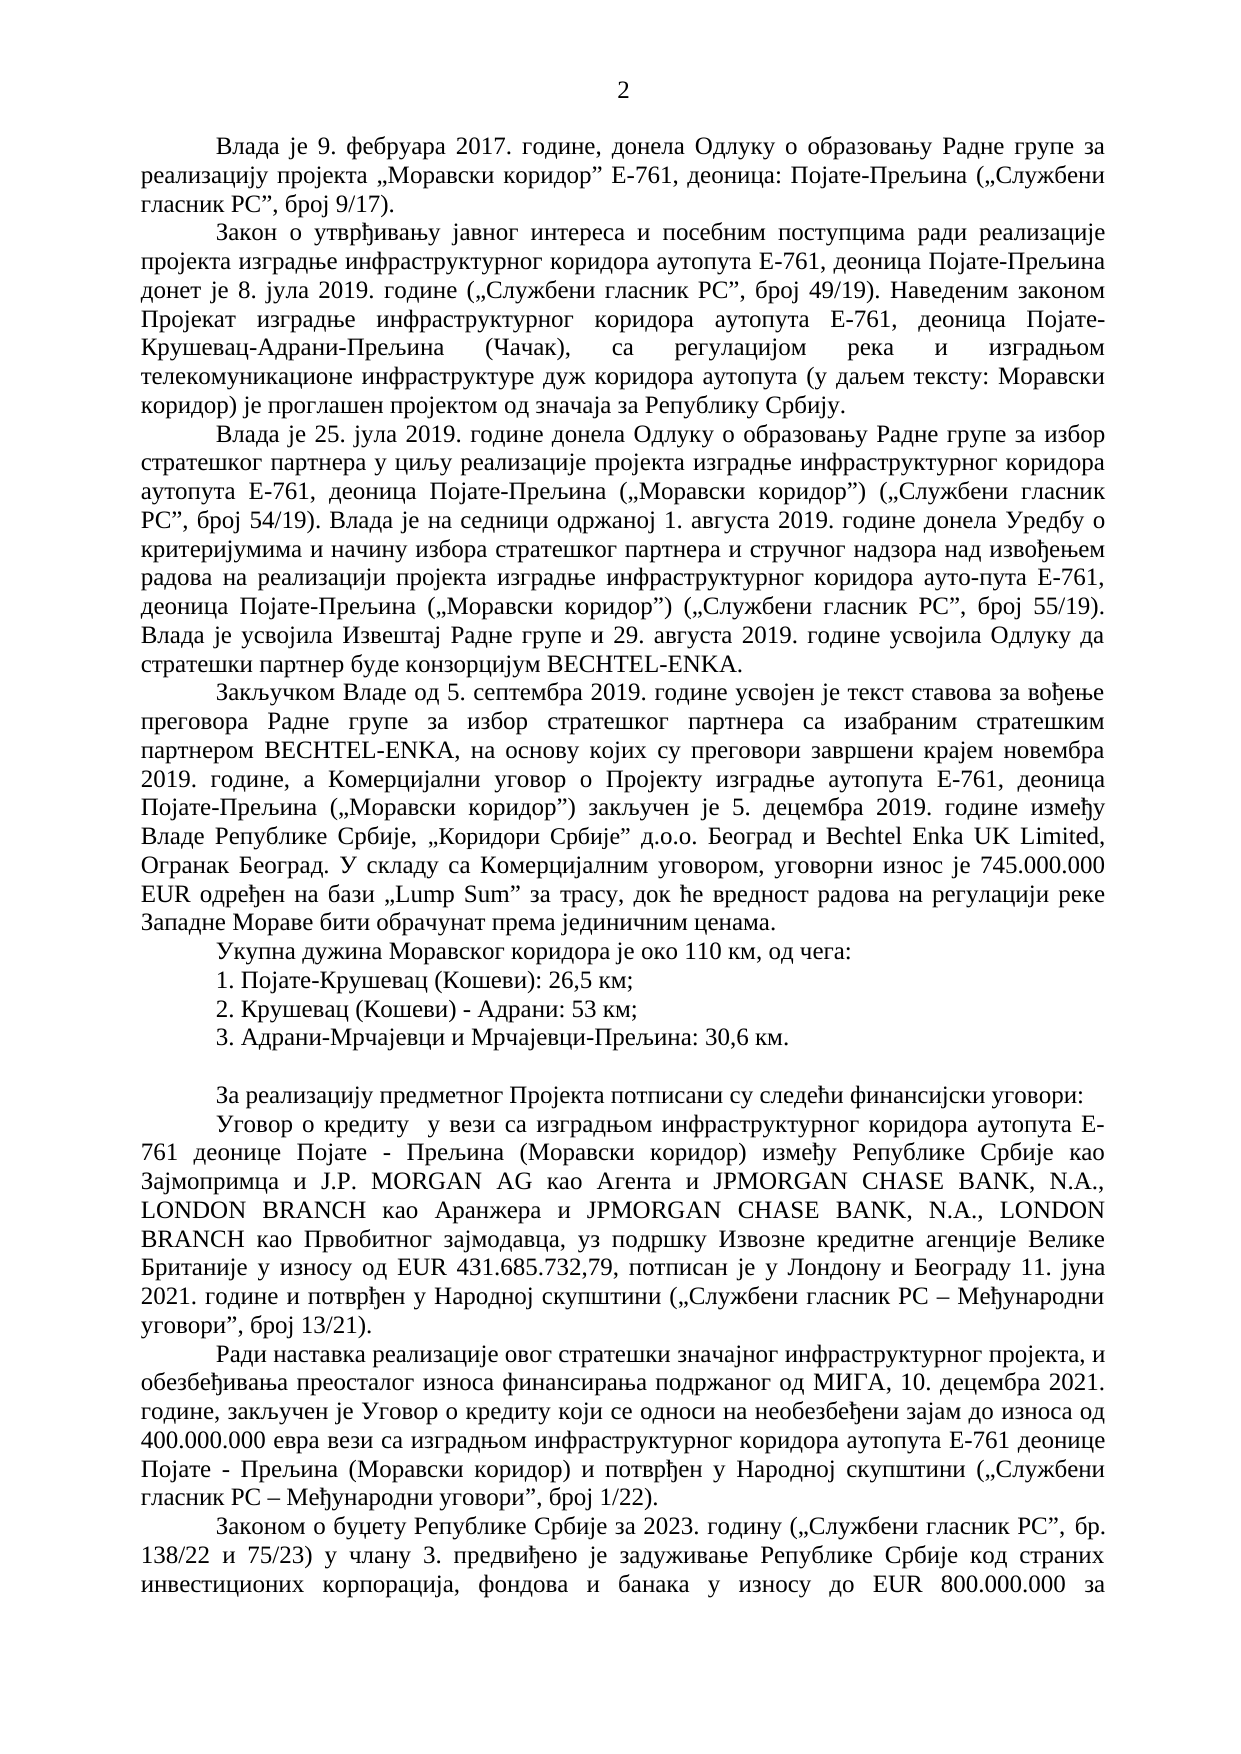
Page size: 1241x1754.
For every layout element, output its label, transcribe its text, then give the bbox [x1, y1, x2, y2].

text 1. Појате-Крушевац (Кошеви): 26,5 км; [141, 965, 1106, 994]
text 2. Крушевац (Кошеви) - Адрани: 53 км; [141, 994, 1106, 1022]
text Уговор о кредиту у вези са изградњом инфраструктурног коридора аутопута E-761 деонице Појате - Прељина (Моравски коридор) између Републике Србије као Зајмопримца и J.P. MORGAN AG као Агента и JPMORGAN CHASE BANK, N.A., LONDON BRANCH као Аранжера и JPMORGAN CHASE BANK, N.A., LONDON BRANCH као Првобитног зајмодавца, уз подршку Извознe кредитне агенције Велике Британије у износу од EUR 431.685.732,79, потписан је у Лондону и Београду 11. јуна 2021. године и потврђен у Народној скупштини („Службени гласник PC – Међународни уговори”, број 13/21). [141, 1109, 1106, 1339]
text Ради наставка реализације овог стратешки значајног инфраструктурног пројекта, и обезбеђивања преосталог износа финансирања подржаног од МИГА, 10. децембра 2021. године, закључeн је Уговор о кредиту који се односи на необезбеђени зајам до износа од 400.000.000 евра вези са изградњом инфраструктурног коридора аутопута E-761 деонице Појате - Прељина (Моравски коридор) и потврђен у Народној скупштини („Службени гласник PC – Међународни уговори”, број 1/22). [141, 1339, 1106, 1511]
text Влада је 25. јула 2019. године донела Одлуку о образовању Радне групе за избор стратешког партнера у циљу реализације пројекта изградње инфраструктурног коридора аутопута Е-761, деоница Појате-Прељина („Моравски коридор”) („Службени гласник РС”, број 54/19). Влада је на седници одржаној 1. августа 2019. године донела Уредбу о критеријумима и начину избора стратешког партнера и стручног надзора над извођењем радова на реализацији пројекта изградње инфраструктурног коридора ауто-пута Е-761, деоница Појате-Прељина („Моравски коридор”) („Службени гласник РС”, број 55/19). Влада је усвојила Извештај Радне групе и 29. августа 2019. године усвојила Одлуку да стратешки партнер буде конзорцијум BECHTEL-ENKA. [141, 419, 1106, 677]
text Укупна дужина Моравског коридора је око 110 км, од чега: [141, 936, 1106, 965]
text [141, 1511, 1106, 1597]
text За реализацију предметног Пројекта потписани су следећи финансијски уговори: [141, 1080, 1106, 1109]
text Влада је 9. фебруара 2017. године, донела Одлуку о образовању Радне групе за реализацију пројекта „Моравски коридор” Е-761, деоница: Појате-Прељина („Службени гласник РС”, број 9/17). [141, 131, 1106, 217]
text Закључком Владе од 5. септембра 2019. године усвојен је текст ставова за вођење преговора Радне групе за избор стратешког партнера са изабраним стратешким партнером BECHTEL-ENKA, на основу којих су преговори завршени крајем новембра 2019. године, а Комерцијални уговор о Пројекту изградње аутопута Е-761, деоница Појате-Прељина („Моравски коридор”) закључен је 5. децембра 2019. године између Владе Републике Србије, „Коридори Србије” д.о.о. Београд и Bechtel Enka UK Limited, Огранак Београд. У складу са Комерцијалним уговором, уговорни износ је 745.000.000 EUR одређен на бази „Lump Sum” за трасу, док ће вредност радова на регулацији реке Западне Мораве бити обрачунат према јединичним ценама. [141, 677, 1106, 936]
text 3. Адрани-Мрчајевци и Мрчајевци-Прељина: 30,6 км. [141, 1022, 1106, 1051]
text Закон о утврђивању јавног интереса и посебним поступцима ради реализације пројекта изградње инфраструктурног коридора аутопута Е-761, деоница Појате-Прељина донет је 8. јула 2019. године („Службени гласник РС”, број 49/19). Наведеним законом Пројекат изградње инфраструктурног коридора аутопута Е-761, деоница Појате-Крушевац-Адрани-Прељина (Чачак), са регулацијом река и изградњом телекомуникационе инфраструктуре дуж коридора аутопута (у даљем тексту: Моравски коридор) је проглашен пројектом од значаја за Републику Србију. [141, 217, 1106, 419]
